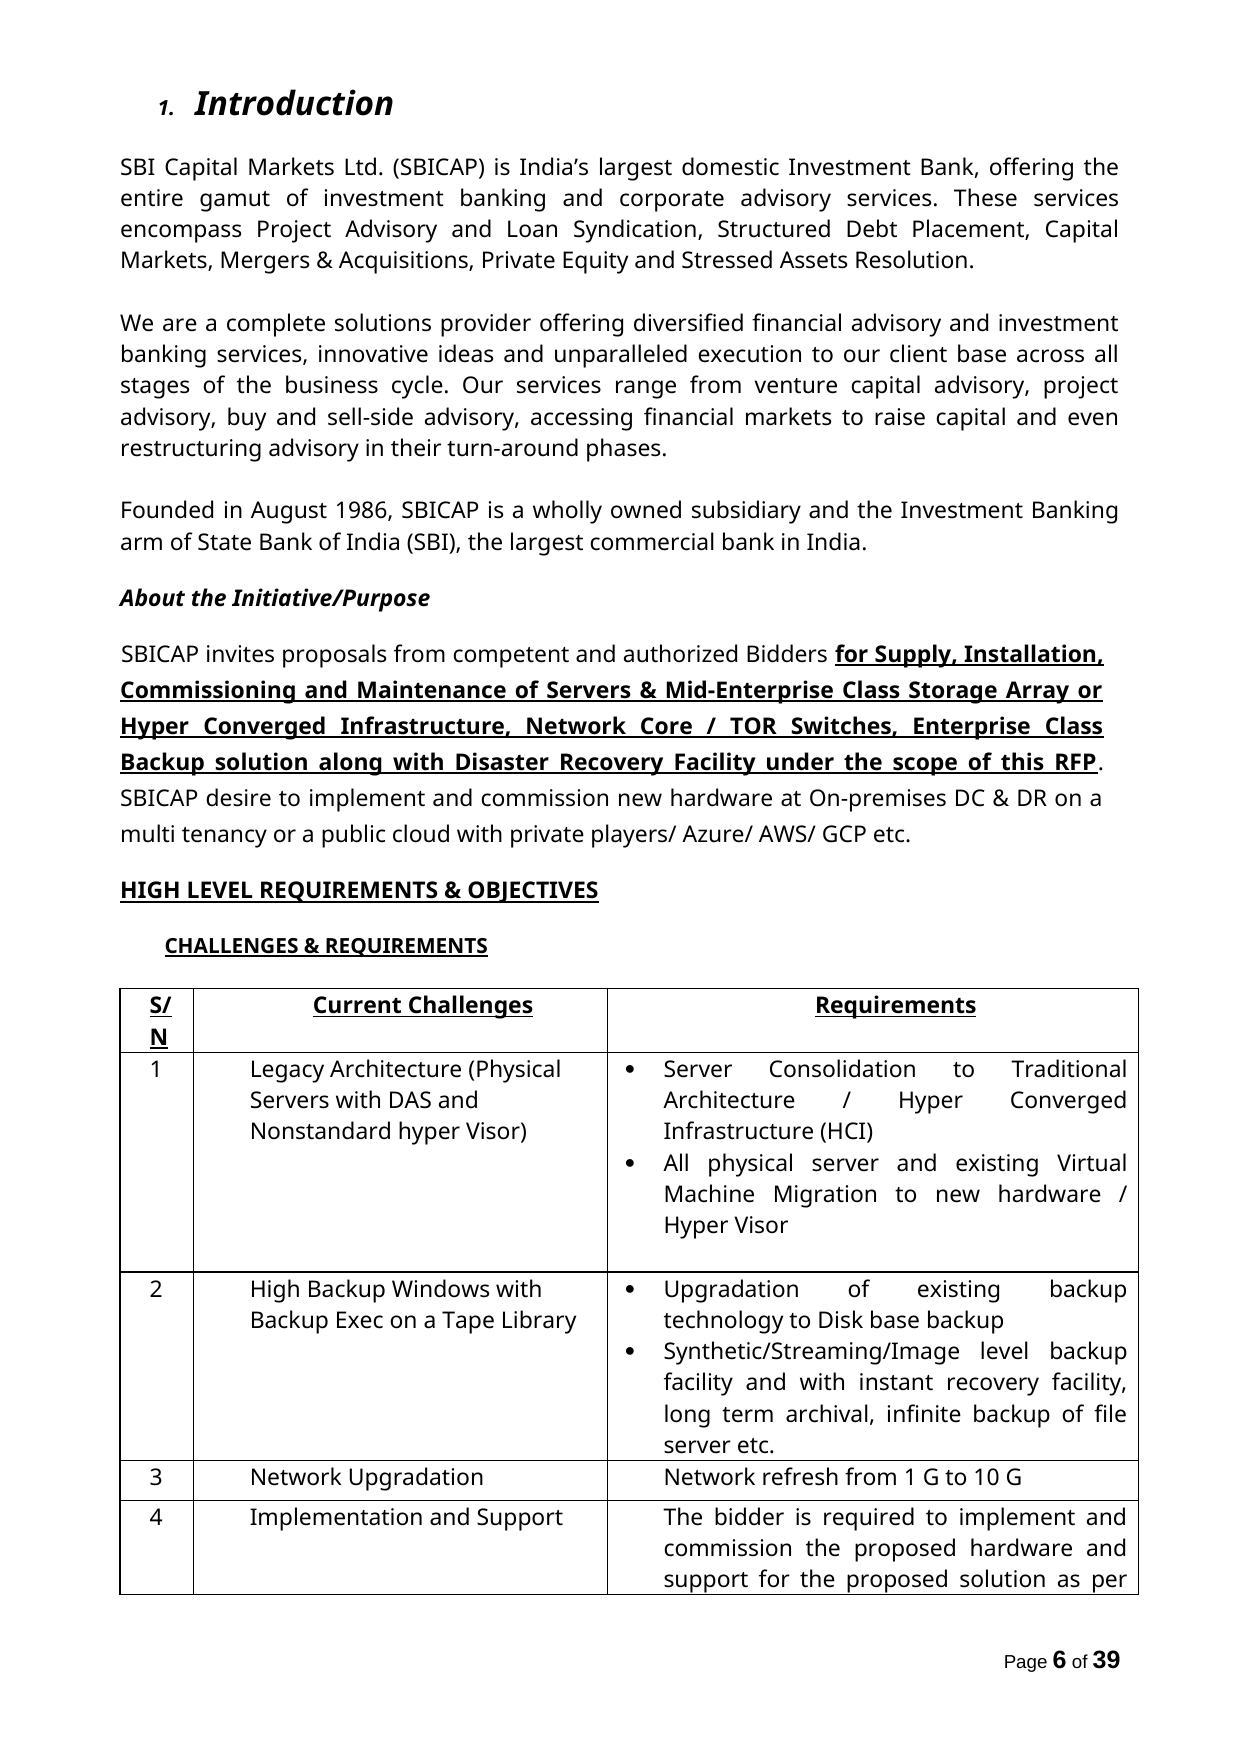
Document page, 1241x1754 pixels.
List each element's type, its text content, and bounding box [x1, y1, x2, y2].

table_header S/N [121, 989, 193, 1052]
table_cell Upgradation of existing backup technology to Disk base backup Synthetic/Streaming/Image level backup facility and with instant recovery facility, long term archival, infinite backup of file server etc. [608, 1273, 1138, 1460]
text CHALLENGES & REQUIREMENTS [164, 931, 1120, 960]
list Founded in August 1986, SBICAP is a wholly owned subsidiary and the Investment Banking arm of State Bank of India (SBI), the largest commercial bank in India. [120, 494, 1120, 557]
table_cell 1 [121, 1053, 193, 1271]
table_cell High Backup Windows with Backup Exec on a Tape Library [194, 1273, 607, 1460]
list SBICAP invites proposals from competent and authorized Bidders for Supply, Installation, Commissioning and Maintenance of Servers & Mid-Enterprise Class Storage Array or Hyper Converged Infrastructure, Network Core / TOR Switches, Enterprise Class Backup solution along with Disaster Recovery Facility under the scope of this RFP. SBICAP desire to implement and commission new hardware at On-premises DC & DR on a multi tenancy or a public cloud with private players/ Azure/ AWS/ GCP etc. [120, 738, 1104, 849]
text HIGH LEVEL REQUIREMENTS & OBJECTIVES [120, 874, 1104, 906]
table_cell 4 [121, 1501, 193, 1594]
table_header Current Challenges [194, 989, 607, 1052]
list SBI Capital Markets Ltd. (SBICAP) is India’s largest domestic Investment Bank, offering the entire gamut of investment banking and corporate advisory services. These services encompass Project Advisory and Loan Syndication, Structured Debt Placement, Capital Markets, Mergers & Acquisitions, Private Equity and Stressed Assets Resolution. [120, 151, 1120, 276]
list We are a complete solutions provider offering diversified financial advisory and investment banking services, innovative ideas and unparalleled execution to our client base across all stages of the business cycle. Our services range from venture capital advisory, project advisory, buy and sell-side advisory, accessing financial markets to raise capital and even restructuring advisory in their turn-around phases. [120, 307, 1120, 463]
table_header Requirements [608, 989, 1138, 1052]
list Introduction [157, 80, 1120, 126]
table_cell Server Consolidation to Traditional Architecture / Hyper Converged Infrastructure (HCI) All physical server and existing Virtual Machine Migration to new hardware / Hyper Visor [608, 1053, 1138, 1271]
table_cell Legacy Architecture (Physical Servers with DAS and Nonstandard hyper Visor) [194, 1053, 607, 1271]
table_cell 2 [121, 1273, 193, 1460]
table_cell Network Upgradation [194, 1461, 607, 1499]
table_cell 3 [121, 1461, 193, 1499]
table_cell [194, 1501, 607, 1594]
text About the Initiative/Purpose [120, 582, 1120, 613]
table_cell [608, 1501, 1138, 1594]
table_cell Network refresh from 1 G to 10 G [608, 1461, 1138, 1499]
list SBICAP invites proposals from competent and authorized Bidders for Supply, Installation, Commissioning and Maintenance of Servers & Mid-Enterprise Class Storage Array or Hyper Converged Infrastructure, Network Core / TOR Switches, Enterprise Class Backup solution along with Disaster Recovery Facility under the scope of this RFP. SBICAP desire to implement and commission new hardware at On-premises DC & DR on a multi tenancy or a public cloud with private players/ Azure/ AWS/ GCP etc. [120, 638, 1104, 736]
